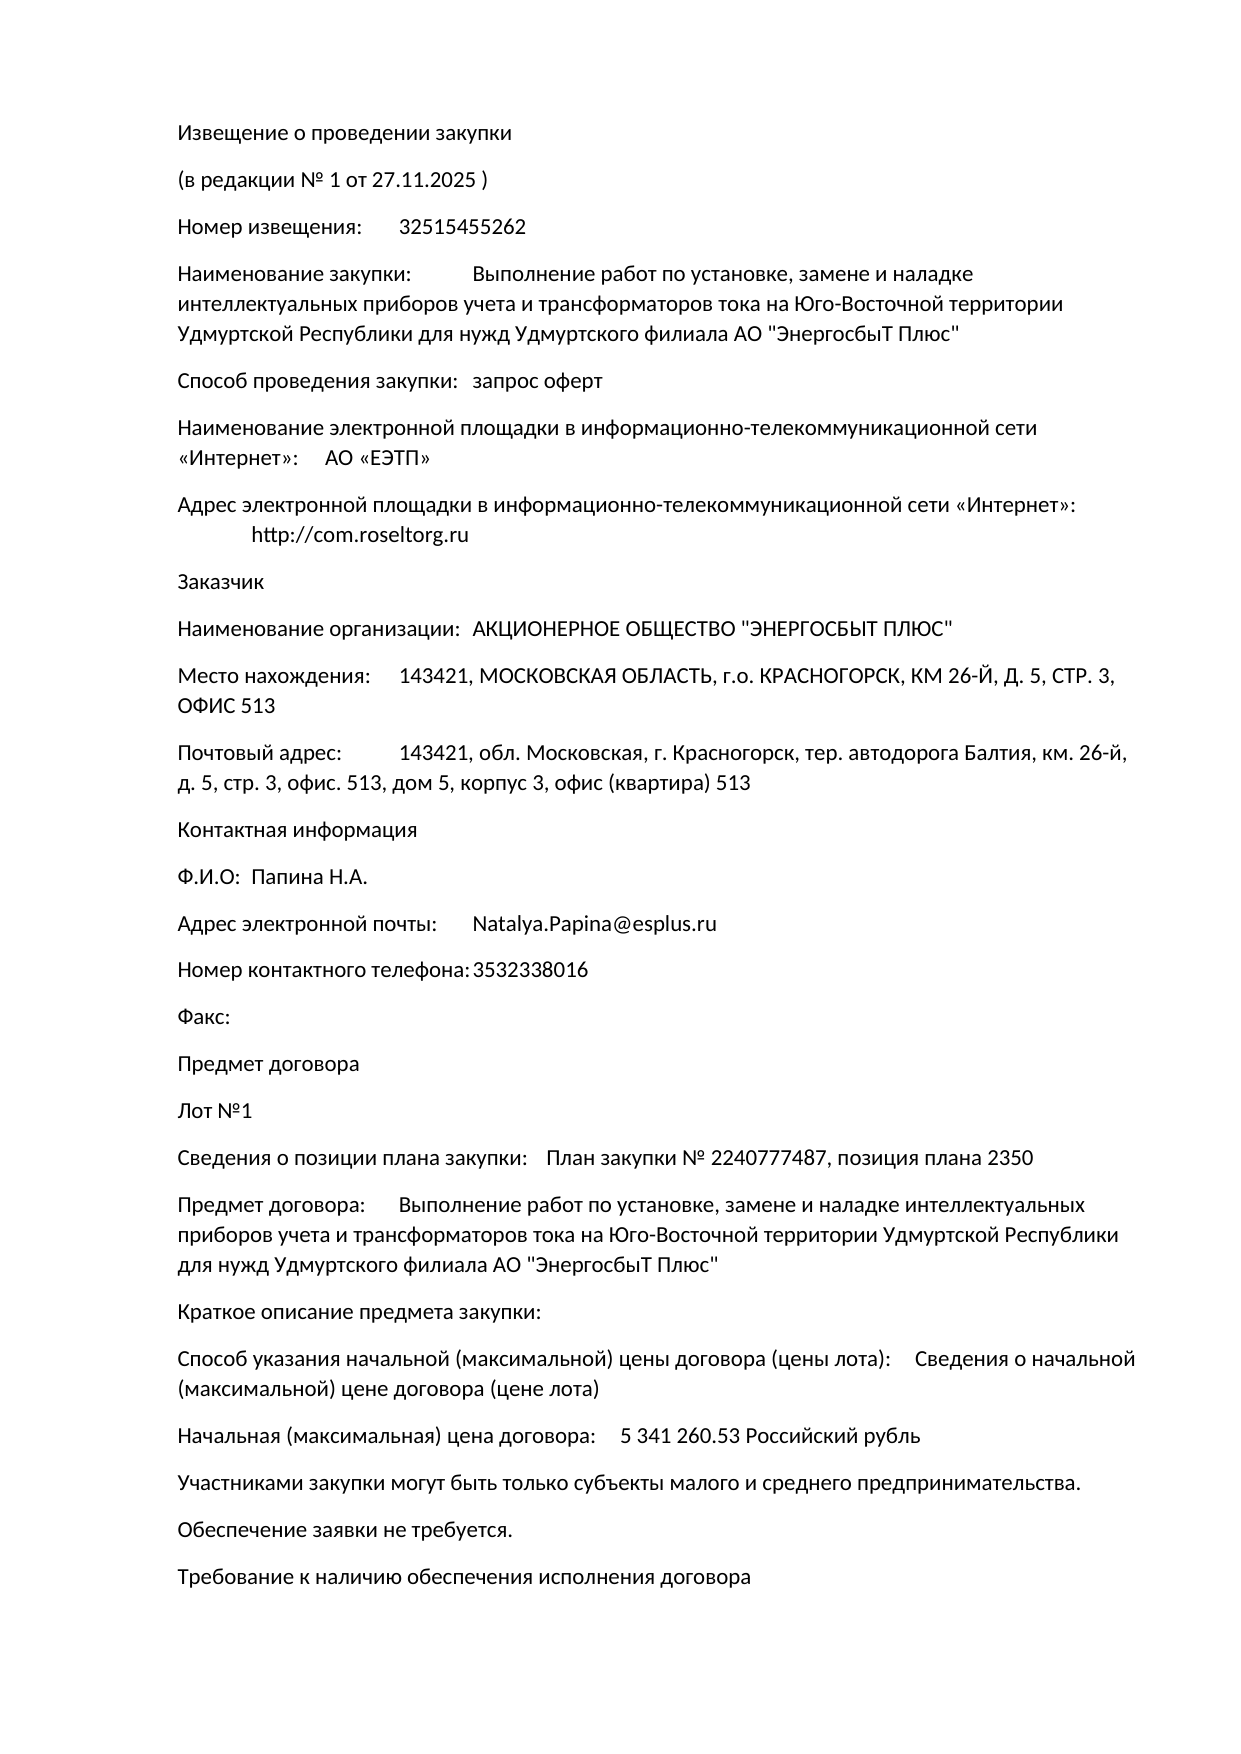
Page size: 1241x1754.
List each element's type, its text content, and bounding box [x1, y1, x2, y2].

text Почтовый адрес: 143421, обл. Московская, г. Красногорск, тер. автодорога Балтия, км. 26-й, д. 5, стр. 3, офис. 513, дом 5, корпус 3, офис (квартира) 513 [177, 738, 1152, 796]
text Заказчик [177, 567, 1152, 595]
text Наименование электронной площадки в информационно-телекоммуникационной сети «Интернет»: АО «ЕЭТП» [177, 413, 1152, 471]
text Лот №1 [177, 1096, 1152, 1124]
text Обеспечение заявки не требуется. [177, 1515, 1152, 1543]
text Участниками закупки могут быть только субъекты малого и среднего предпринимательства. [177, 1468, 1152, 1496]
text Номер контактного телефона: 3532338016 [177, 956, 1152, 984]
text Ф.И.О: Папина Н.А. [177, 862, 1152, 890]
text Адрес электронной почты: Natalya.Papina@esplus.ru [177, 909, 1152, 937]
text Краткое описание предмета закупки: [177, 1297, 1152, 1325]
text Начальная (максимальная) цена договора: 5 341 260.53 Российский рубль [177, 1421, 1152, 1449]
text Предмет договора: Выполнение работ по установке, замене и наладке интеллектуальных приборов учета и трансформаторов тока на Юго-Восточной территории Удмуртской Республики для нужд Удмуртского филиала АО "ЭнергосбыТ Плюс" [177, 1190, 1152, 1278]
text Факс: [177, 1002, 1152, 1031]
text Сведения о позиции плана закупки: План закупки № 2240777487, позиция плана 2350 [177, 1143, 1152, 1171]
text Предмет договора [177, 1049, 1152, 1077]
text Наименование закупки: Выполнение работ по установке, замене и наладке интеллектуальных приборов учета и трансформаторов тока на Юго-Восточной территории Удмуртской Республики для нужд Удмуртского филиала АО "ЭнергосбыТ Плюс" [177, 259, 1152, 347]
text Способ указания начальной (максимальной) цены договора (цены лота): Сведения о начальной (максимальной) цене договора (цене лота) [177, 1344, 1152, 1402]
text Способ проведения закупки: запрос оферт [177, 366, 1152, 394]
text Извещение о проведении закупки [177, 118, 1152, 146]
text Наименование организации: АКЦИОНЕРНОЕ ОБЩЕСТВО "ЭНЕРГОСБЫТ ПЛЮС" [177, 614, 1152, 642]
text Место нахождения: 143421, МОСКОВСКАЯ ОБЛАСТЬ, г.о. КРАСНОГОРСК, КМ 26-Й, Д. 5, СТР. 3, ОФИС 513 [177, 661, 1152, 719]
text (в редакции № 1 от 27.11.2025 ) [177, 165, 1152, 193]
text Номер извещения: 32515455262 [177, 212, 1152, 240]
text Адрес электронной площадки в информационно-телекоммуникационной сети «Интернет»: http://com.roseltorg.ru [177, 490, 1152, 548]
text Контактная информация [177, 815, 1152, 843]
text Требование к наличию обеспечения исполнения договора [177, 1562, 1152, 1590]
